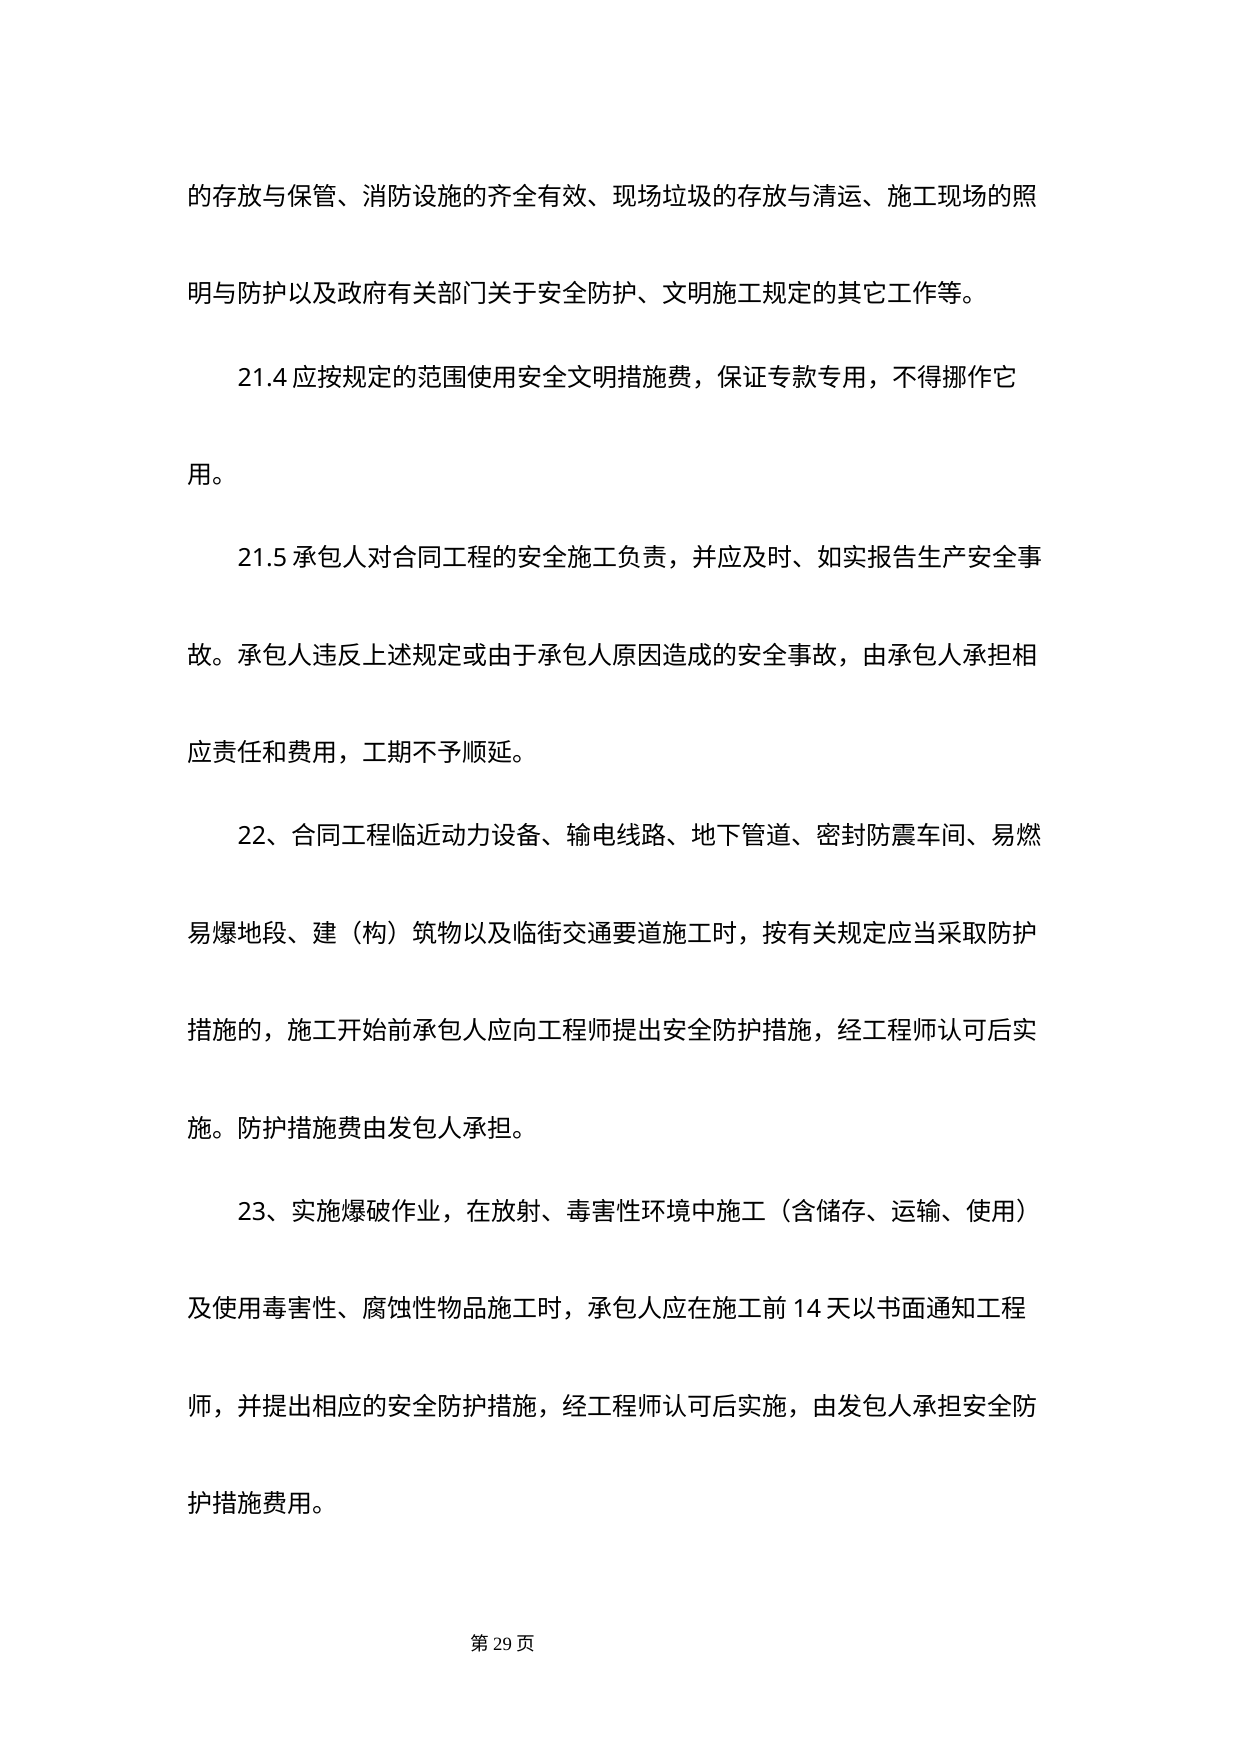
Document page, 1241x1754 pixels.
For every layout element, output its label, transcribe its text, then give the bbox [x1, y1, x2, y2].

text 21.5承包人对合同工程的安全施工负责，并应及时、如实报告生产安全事故。承包人违反上述规定或由于承包人原因造成的安全事故，由承包人承担相应责任和费用，工期不予顺延。 [187, 523, 1053, 783]
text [187, 162, 1053, 324]
text 22、合同工程临近动力设备、输电线路、地下管道、密封防震车间、易燃易爆地段、建（构）筑物以及临街交通要道施工时，按有关规定应当采取防护措施的，施工开始前承包人应向工程师提出安全防护措施，经工程师认可后实施。防护措施费由发包人承担。 [187, 801, 1053, 1159]
text 21.4应按规定的范围使用安全文明措施费，保证专款专用，不得挪作它用。 [187, 343, 1053, 505]
text 23、实施爆破作业，在放射、毒害性环境中施工（含储存、运输、使用）及使用毒害性、腐蚀性物品施工时，承包人应在施工前14天以书面通知工程师，并提出相应的安全防护措施，经工程师认可后实施，由发包人承担安全防护措施费用。 [187, 1177, 1053, 1534]
